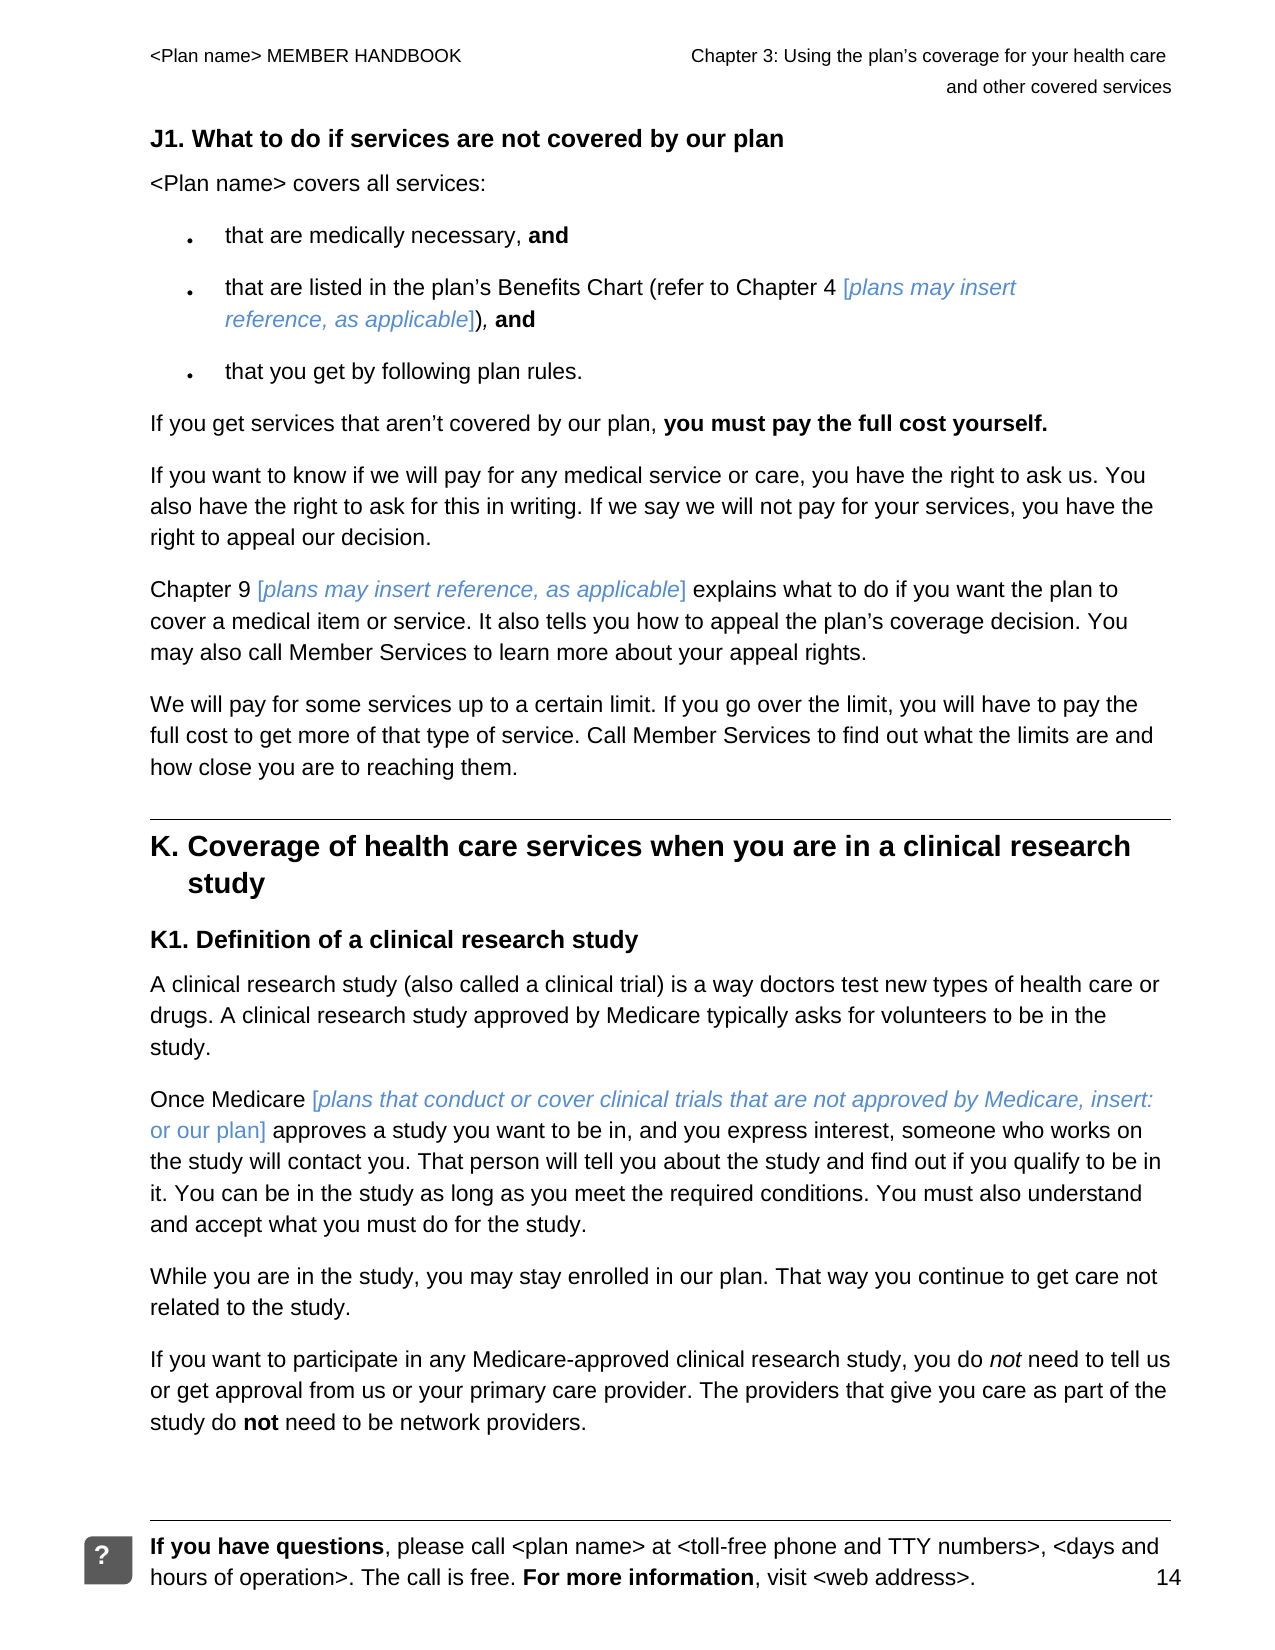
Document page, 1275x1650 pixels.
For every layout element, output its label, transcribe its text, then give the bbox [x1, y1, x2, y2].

text A clinical research study (also called a clinical trial) is a way doctors test new types of health care or drugs. A clinical research study approved by Medicare typically asks for volunteers to be in the study. [150, 968, 1171, 1061]
text If you get services that aren’t covered by our plan, you must pay the full cost yourself. [150, 406, 1171, 437]
text Chapter 9 [plans may insert reference, as applicable] explains what to do if you want the plan to cover a medical item or service. It also tells you how to appeal the plan’s coverage decision. You may also call Member Services to learn more about your appeal rights. [150, 573, 1171, 667]
list that are listed in the plan’s Benefits Chart (refer to Chapter 4 [plans may insert reference, as applicable]), and [187, 271, 1096, 333]
text If you want to participate in any Medicare-approved clinical research study, you do not need to tell us or get approval from us or your primary care provider. The providers that give you care as part of the study do not need to be network providers. [150, 1343, 1171, 1436]
subtitle J1. What to do if services are not covered by our plan [150, 121, 1096, 154]
text If you want to know if we will pay for any medical service or care, you have the right to ask us. You also have the right to ask for this in writing. If we say we will not pay for your services, you have the right to appeal our decision. [150, 458, 1171, 552]
text <Plan name> covers all services: [150, 167, 1171, 198]
text We will pay for some services up to a certain limit. If you go over the limit, you will have to pay the full cost to get more of that type of service. Call Member Services to find out what the limits are and how close you are to reaching them. [150, 687, 1171, 781]
text While you are in the study, you may stay enrolled in our plan. That way you continue to get care not related to the study. [150, 1259, 1171, 1322]
list that you get by following plan rules. [187, 354, 1096, 385]
subtitle K1. Definition of a clinical research study [150, 922, 1096, 955]
text Once Medicare [plans that conduct or cover clinical trials that are not approved by Medicare, insert: or our plan] approves a study you want to be in, and you express interest, someone who works on the study will contact you. That person will tell you about the study and find out if you qualify to be in it. You can be in the study as long as you meet the required conditions. You must also understand and accept what you must do for the study. [150, 1082, 1171, 1238]
list that are medically necessary, and [187, 219, 1096, 250]
subtitle Coverage of health care services when you are in a clinical research study [150, 820, 1171, 901]
